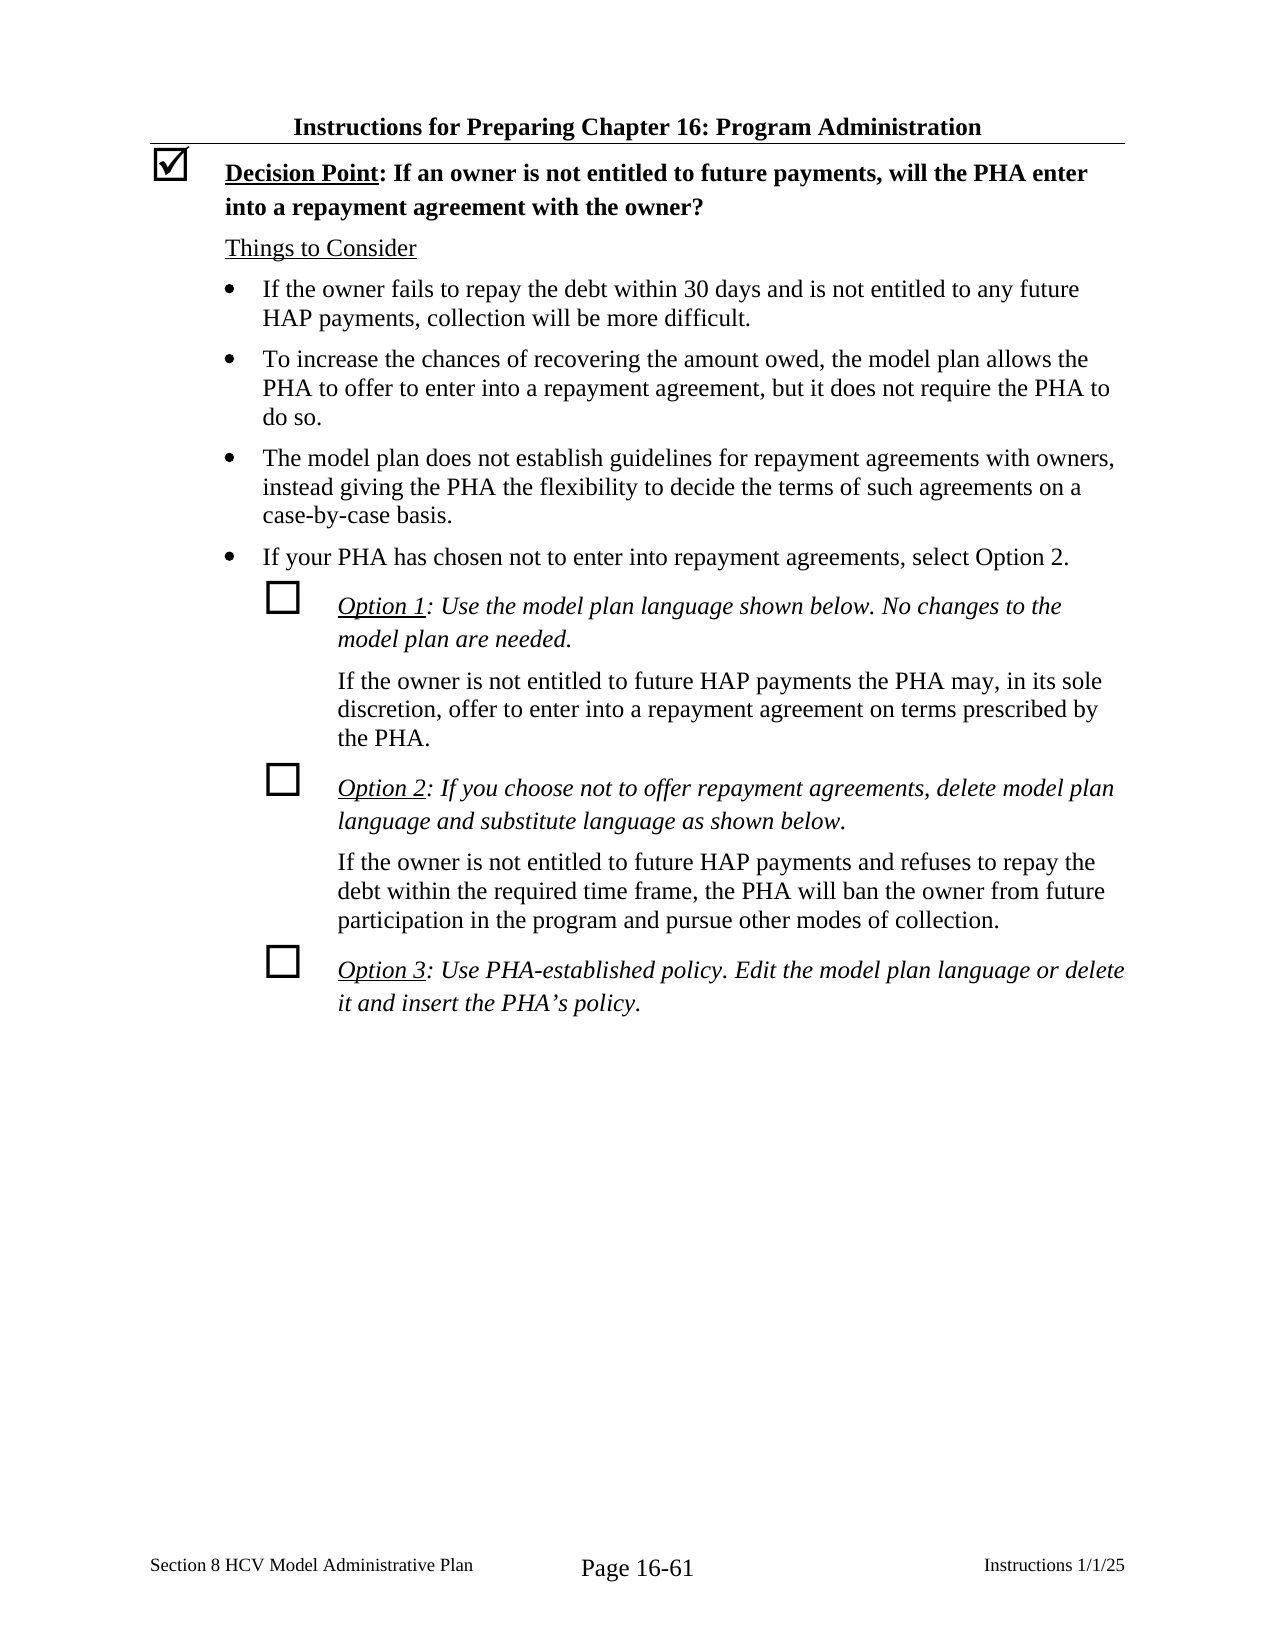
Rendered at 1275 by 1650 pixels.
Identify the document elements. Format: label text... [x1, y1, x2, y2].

list If your PHA has chosen not to enter into repayment agreements, select Option 2. [225, 542, 1125, 570]
text If the owner is not entitled to future HAP payments the PHA may, in its sole discretion, offer to enter into a repayment agreement on terms prescribed by the PHA. [337, 666, 1125, 752]
text Option 3: Use PHA-established policy. Edit the model plan language or delete it and insert the PHA’s policy. [262, 946, 1125, 1017]
text Decision Point: If an owner is not entitled to future payments, will the PHA enter into a repayment agreement with the owner? [150, 150, 1125, 220]
list The model plan does not establish guidelines for repayment agreements with owners, instead giving the PHA the flexibility to decide the terms of such agreements on a case-by-case basis. [225, 443, 1125, 529]
text Option 1: Use the model plan language shown below. No changes to the model plan are needed. [262, 583, 1125, 653]
list If the owner fails to repay the debt within 30 days and is not entitled to any future HAP payments, collection will be more difficult. [225, 274, 1125, 332]
text Things to Consider [225, 233, 1125, 262]
text If the owner is not entitled to future HAP payments and refuses to repay the debt within the required time frame, the PHA will ban the owner from future participation in the program and pursue other modes of collection. [337, 847, 1125, 934]
text Option 2: If you choose not to offer repayment agreements, delete model plan language and substitute language as shown below. [262, 764, 1125, 835]
list To increase the chances of recovering the amount owed, the model plan allows the PHA to offer to enter into a repayment agreement, but it does not require the PHA to do so. [225, 344, 1125, 430]
